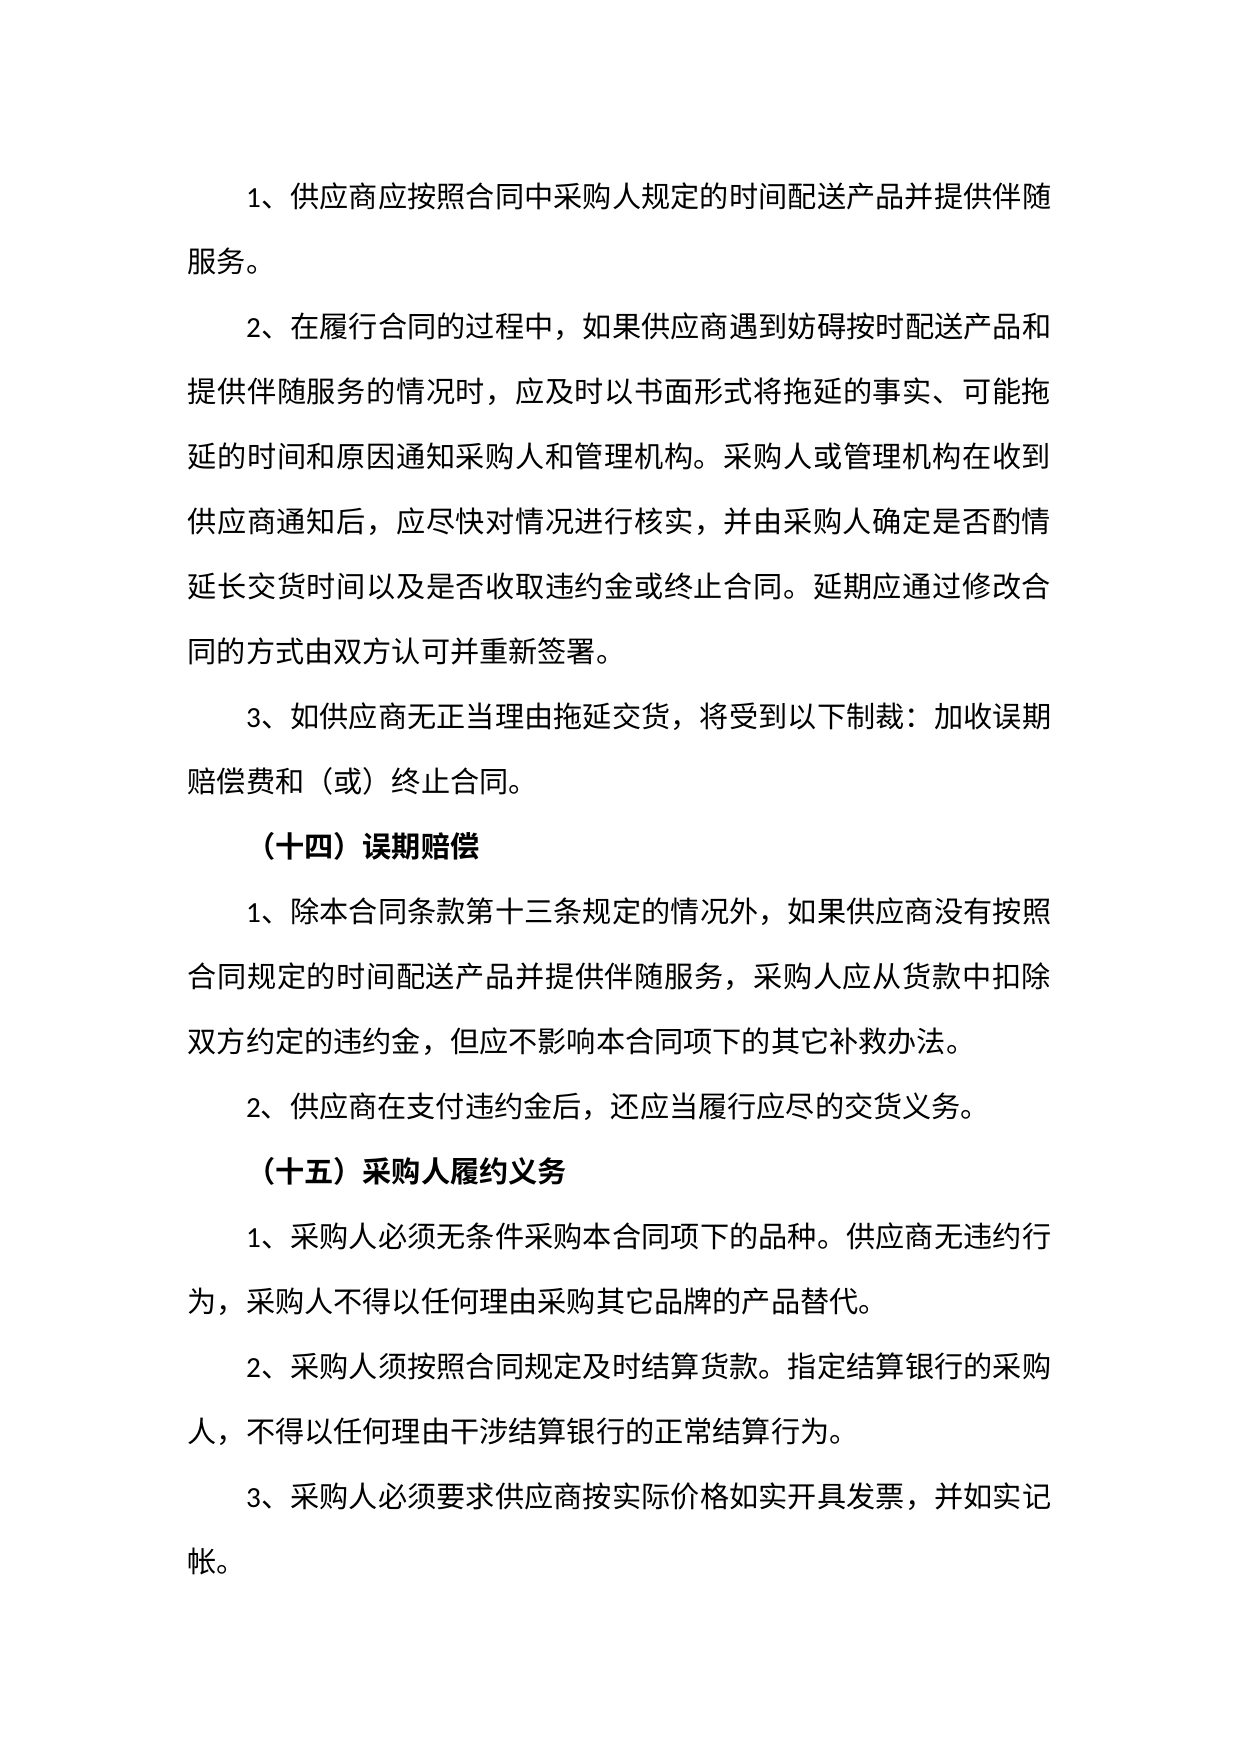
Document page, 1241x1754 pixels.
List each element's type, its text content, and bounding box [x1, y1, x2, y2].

text 3、采购人必须要求供应商按实际价格如实开具发票，并如实记帐。 [187, 1462, 1053, 1592]
text 1、采购人必须无条件采购本合同项下的品种。供应商无违约行为，采购人不得以任何理由采购其它品牌的产品替代。 [187, 1202, 1053, 1332]
text 1、供应商应按照合同中采购人规定的时间配送产品并提供伴随服务。 [187, 162, 1053, 292]
text 3、如供应商无正当理由拖延交货，将受到以下制裁：加收误期赔偿费和（或）终止合同。 [187, 682, 1053, 812]
text （十四）误期赔偿 [187, 812, 1053, 877]
text 2、采购人须按照合同规定及时结算货款。指定结算银行的采购人，不得以任何理由干涉结算银行的正常结算行为。 [187, 1332, 1053, 1462]
text （十五）采购人履约义务 [187, 1137, 1053, 1202]
text 2、供应商在支付违约金后，还应当履行应尽的交货义务。 [187, 1072, 1053, 1137]
text 2、在履行合同的过程中，如果供应商遇到妨碍按时配送产品和提供伴随服务的情况时，应及时以书面形式将拖延的事实、可能拖延的时间和原因通知采购人和管理机构。采购人或管理机构在收到供应商通知后，应尽快对情况进行核实，并由采购人确定是否酌情延长交货时间以及是否收取违约金或终止合同。延期应通过修改合同的方式由双方认可并重新签署。 [187, 292, 1053, 682]
text 1、除本合同条款第十三条规定的情况外，如果供应商没有按照合同规定的时间配送产品并提供伴随服务，采购人应从货款中扣除双方约定的违约金，但应不影响本合同项下的其它补救办法。 [187, 877, 1053, 1072]
